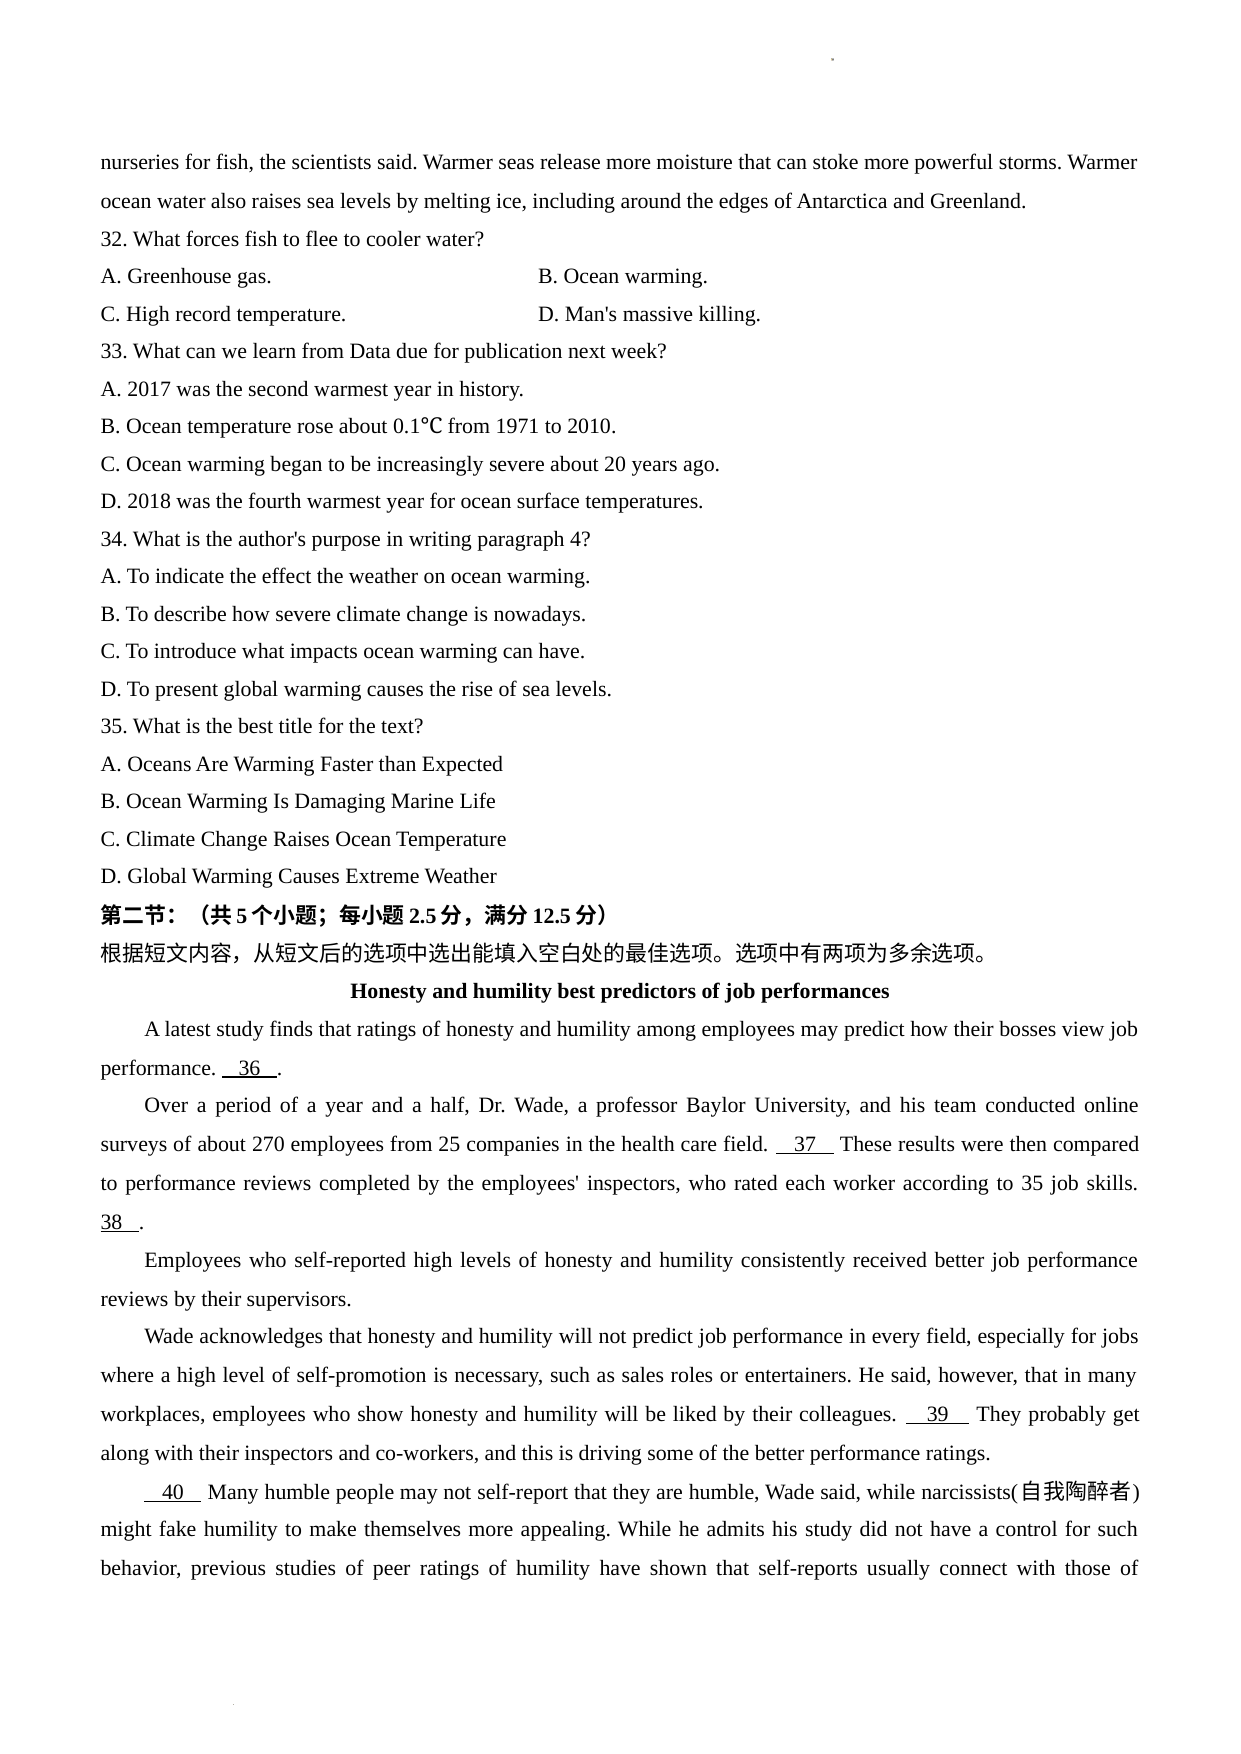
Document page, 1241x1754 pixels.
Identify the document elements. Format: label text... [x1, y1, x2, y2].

text 35. What is the best title for the text? [100, 710, 1140, 742]
text 根据短文内容，从短文后的选项中选出能填入空白处的最佳选项。选项中有两项为多余选项。 [100, 936, 1140, 968]
text Over a period of a year and a half, Dr. Wade, a professor Baylor University, and his team conducted online surveys of about 270 employees from 25 companies in the health care field. 37 These results were then compared to performance reviews completed by the employees' inspectors, who rated each worker according to 35 job skills. 38 . [100, 1089, 1140, 1238]
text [100, 146, 1140, 217]
text B. To describe how severe climate change is nowadays. [100, 597, 1140, 630]
text C. To introduce what impacts ocean warming can have. [100, 635, 1140, 667]
text Honesty and humility best predictors of job performances [100, 975, 1140, 1007]
text Wade acknowledges that honesty and humility will not predict job performance in every field, especially for jobs where a high level of self-promotion is necessary, such as sales roles or entertainers. He said, however, that in many workplaces, employees who show honesty and humility will be liked by their colleagues. 39 They probably get along with their inspectors and co-workers, and this is driving some of the better performance ratings. [100, 1319, 1140, 1469]
text 第二节：（共5个小题；每小题2.5分，满分12.5分） [100, 897, 1140, 930]
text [100, 1474, 1140, 1584]
text D. To present global warming causes the rise of sea levels. [100, 672, 1140, 705]
text D. 2018 was the fourth warmest year for ocean surface temperatures. [100, 485, 1140, 517]
text 33. What can we learn from Data due for publication next week? [100, 335, 1140, 367]
text A. To indicate the effect the weather on ocean warming. [100, 560, 1140, 592]
text B. Ocean Warming Is Damaging Marine Life [100, 785, 1140, 817]
text C. High record temperature. D. Man's massive killing. [100, 297, 1140, 330]
text B. Ocean temperature rose about 0.1℃ from 1971 to 2010. [100, 410, 1140, 442]
text C. Climate Change Raises Ocean Temperature [100, 822, 1140, 855]
text A. 2017 was the second warmest year in history. [100, 372, 1140, 405]
text Employees who self-reported high levels of honesty and humility consistently received better job performance reviews by their supervisors. [100, 1243, 1140, 1314]
text 34. What is the author's purpose in writing paragraph 4? [100, 522, 1140, 555]
text A latest study finds that ratings of honesty and humility among employees may predict how their bosses view job performance. 36 . [100, 1012, 1140, 1084]
text D. Global Warming Causes Extreme Weather [100, 860, 1140, 892]
text A. Oceans Are Warming Faster than Expected [100, 747, 1140, 780]
text 32. What forces fish to flee to cooler water? [100, 222, 1140, 255]
text C. Ocean warming began to be increasingly severe about 20 years ago. [100, 447, 1140, 480]
text A. Greenhouse gas. B. Ocean warming. [100, 260, 1140, 292]
